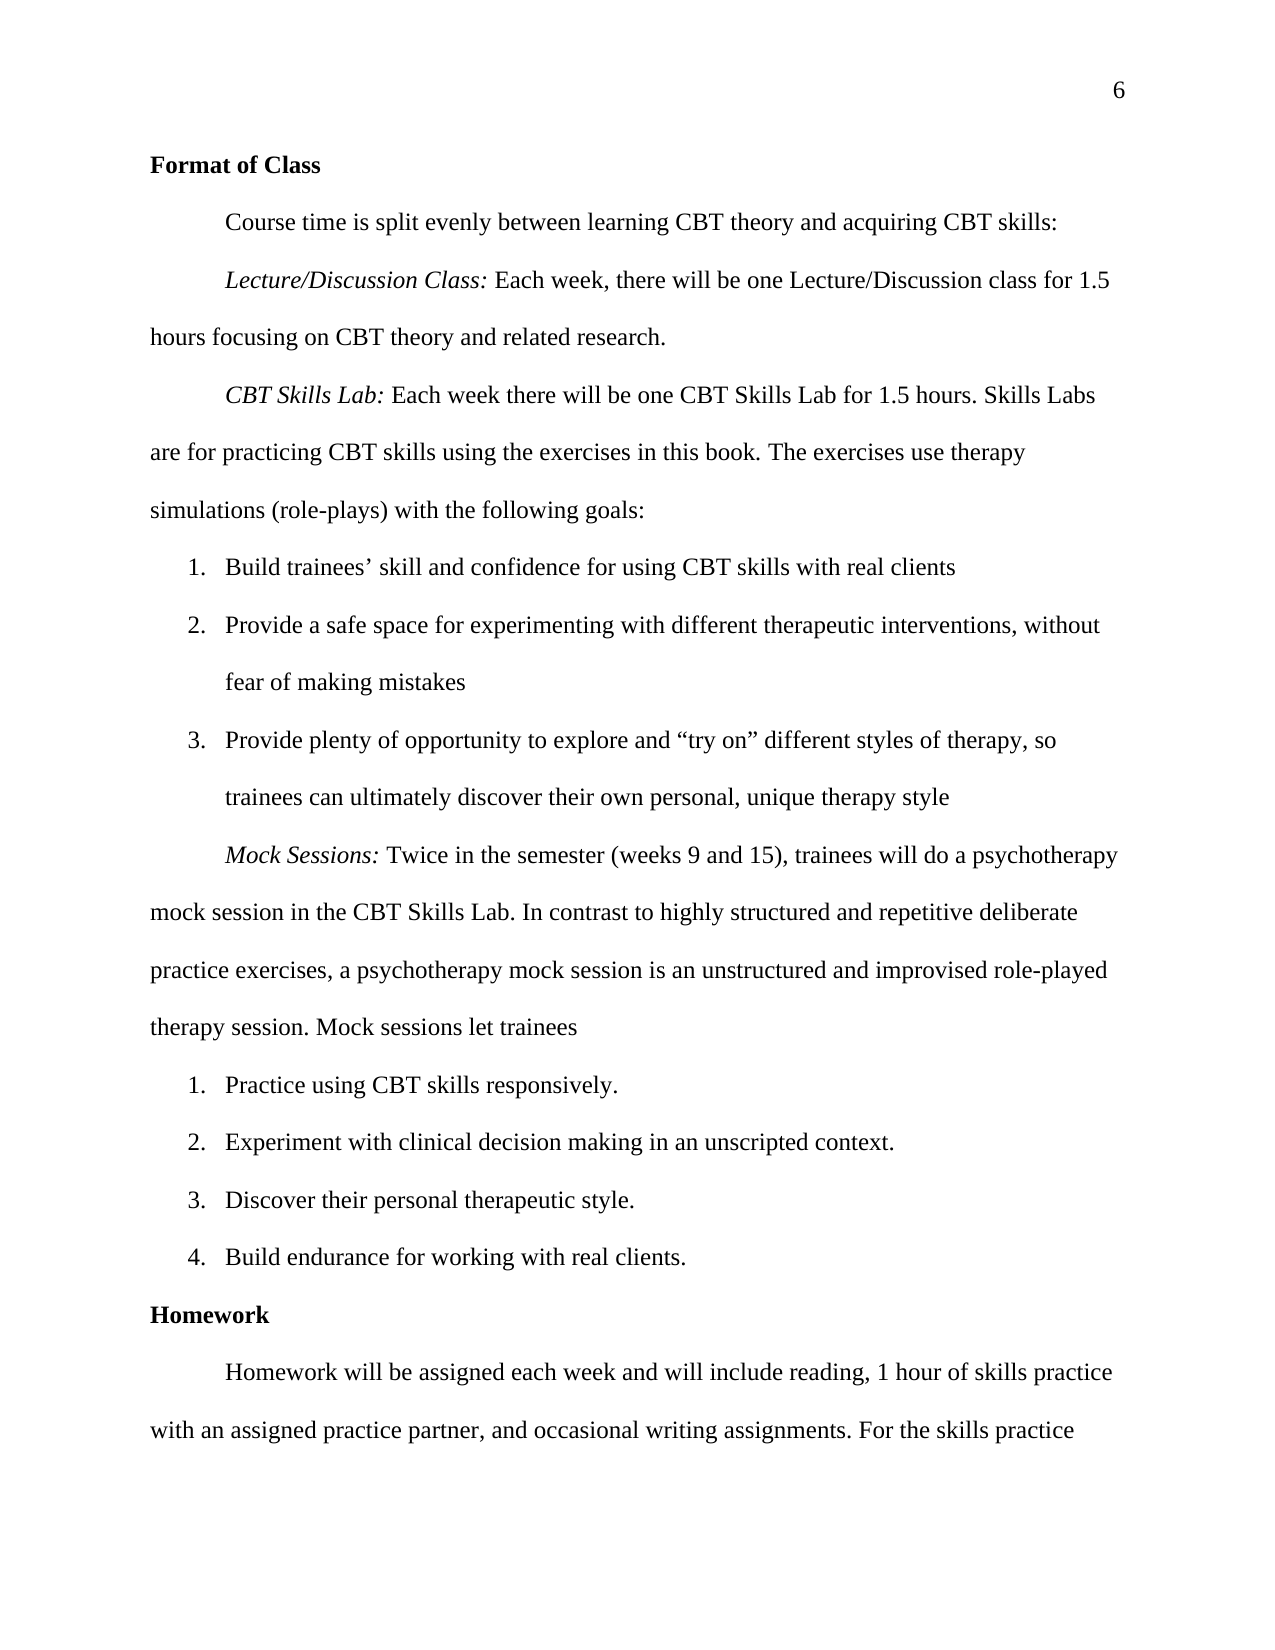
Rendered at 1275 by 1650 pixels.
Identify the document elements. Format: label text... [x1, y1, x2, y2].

text Homework [150, 1300, 1125, 1329]
list Build endurance for working with real clients. [187, 1242, 1125, 1271]
text Course time is split evenly between learning CBT theory and acquiring CBT skills: [150, 207, 1125, 236]
list Provide a safe space for experimenting with different therapeutic interventions, without fear of making mistakes [187, 610, 1125, 696]
list Discover their personal therapeutic style. [187, 1185, 1125, 1214]
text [150, 1357, 1125, 1444]
text Lecture/Discussion Class: Each week, there will be one Lecture/Discussion class for 1.5 hours focusing on CBT theory and related research. [150, 265, 1125, 351]
text Format of Class [150, 150, 1125, 179]
text CBT Skills Lab: Each week there will be one CBT Skills Lab for 1.5 hours. Skills Labs are for practicing CBT skills using the exercises in this book. The exercises use therapy simulations (role-plays) with the following goals: [150, 380, 1125, 524]
list Experiment with clinical decision making in an unscripted context. [187, 1127, 1125, 1156]
list Practice using CBT skills responsively. [187, 1070, 1125, 1099]
text Mock Sessions: Twice in the semester (weeks 9 and 15), trainees will do a psychotherapy mock session in the CBT Skills Lab. In contrast to highly structured and repetitive deliberate practice exercises, a psychotherapy mock session is an unstructured and improvised role-played therapy session. Mock sessions let trainees [150, 840, 1125, 1041]
list Provide plenty of opportunity to explore and “try on” different styles of therapy, so trainees can ultimately discover their own personal, unique therapy style [187, 725, 1125, 811]
list Build trainees’ skill and confidence for using CBT skills with real clients [187, 552, 1125, 581]
